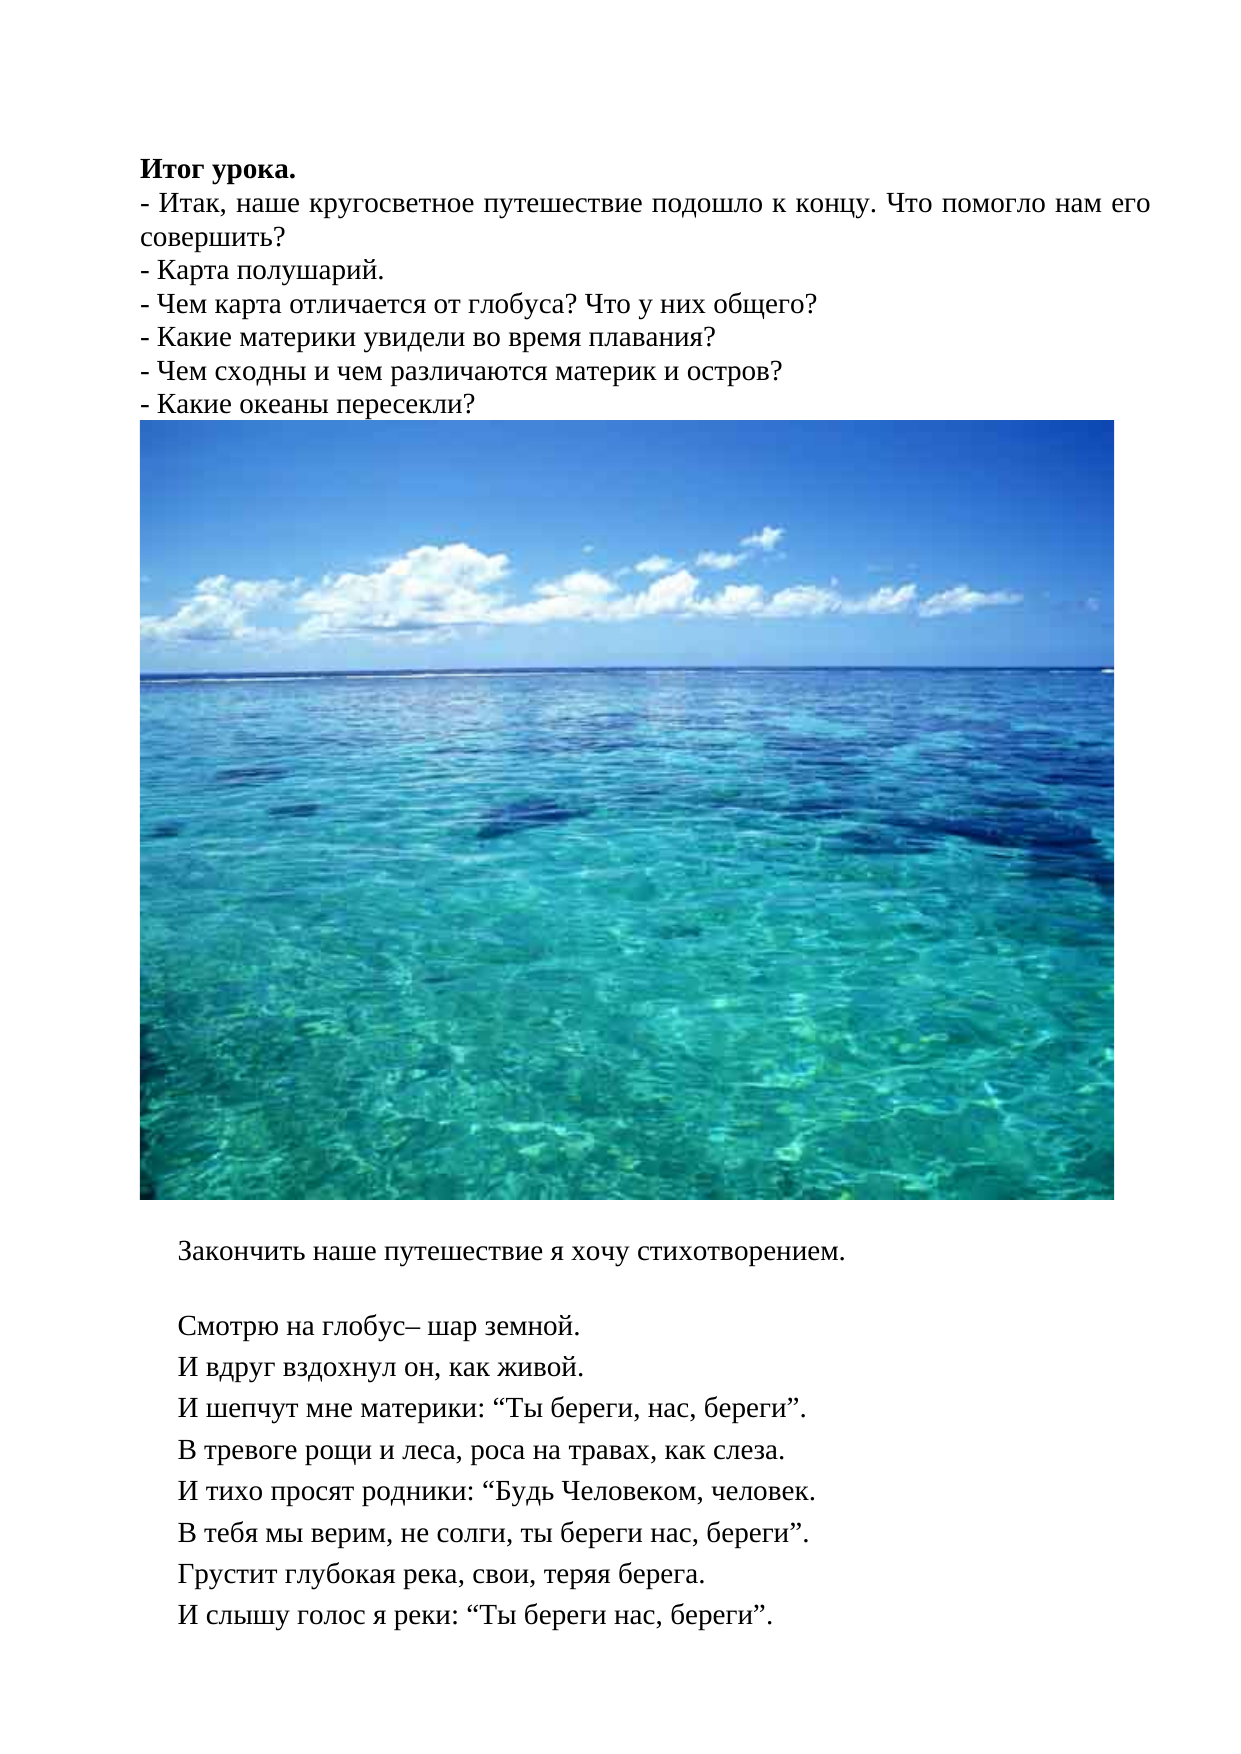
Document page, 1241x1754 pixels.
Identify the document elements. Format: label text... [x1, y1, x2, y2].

text В тебя мы верим, не солги, ты береги нас, береги”. [177, 1515, 1152, 1548]
text Грустит глубокая река, свои, теряя берега. [177, 1556, 1152, 1589]
text Закончить наше путешествие я хочу стихотворением. [177, 1233, 1152, 1267]
text - Чем карта отличается от глобуса? Что у них общего? [140, 286, 1152, 319]
text - Итак, наше кругосветное путешествие подошло к концу. Что помогло нам его совершить? [140, 185, 1152, 252]
text Смотрю на глобус– шар земной. [177, 1308, 1152, 1341]
text - Чем сходны и чем различаются материк и остров? [140, 353, 1152, 386]
text И тихо просят родники: “Будь Человеком, человек. [177, 1473, 1152, 1507]
text Итог урока. [140, 152, 1152, 185]
text В тревоге рощи и леса, роса на травах, как слеза. [177, 1432, 1152, 1466]
text И шепчут мне материки: “Ты береги, нас, береги”. [177, 1391, 1152, 1424]
text И вдруг вздохнул он, как живой. [177, 1349, 1152, 1383]
text И слышу голос я реки: “Ты береги нас, береги”. [177, 1597, 1152, 1631]
text - Какие океаны пересекли? [140, 386, 1152, 420]
text - Какие материки увидели во время плавания? [140, 319, 1152, 353]
picture [139, 420, 1115, 1200]
text - Карта полушарий. [140, 252, 1152, 286]
